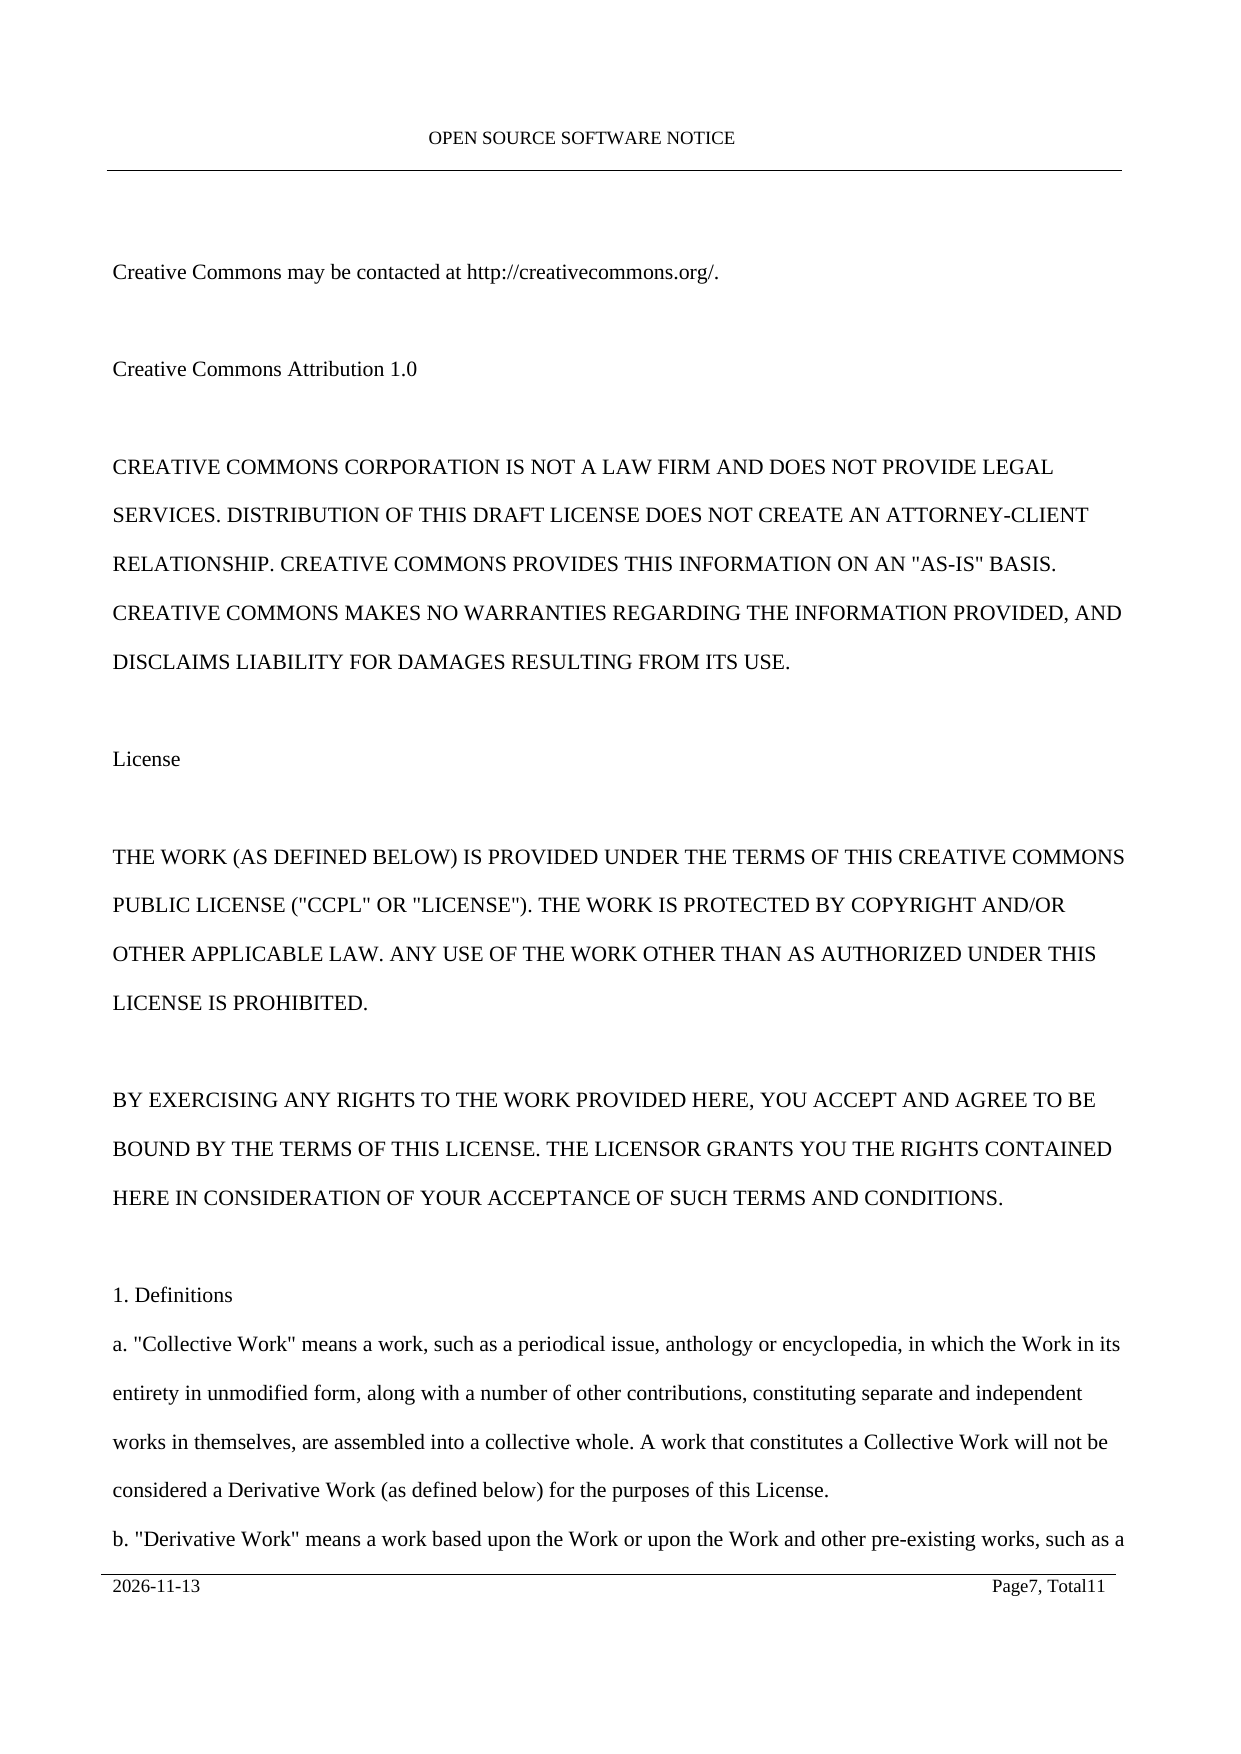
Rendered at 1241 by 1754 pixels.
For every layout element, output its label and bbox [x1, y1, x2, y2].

text [112, 206, 1128, 1555]
